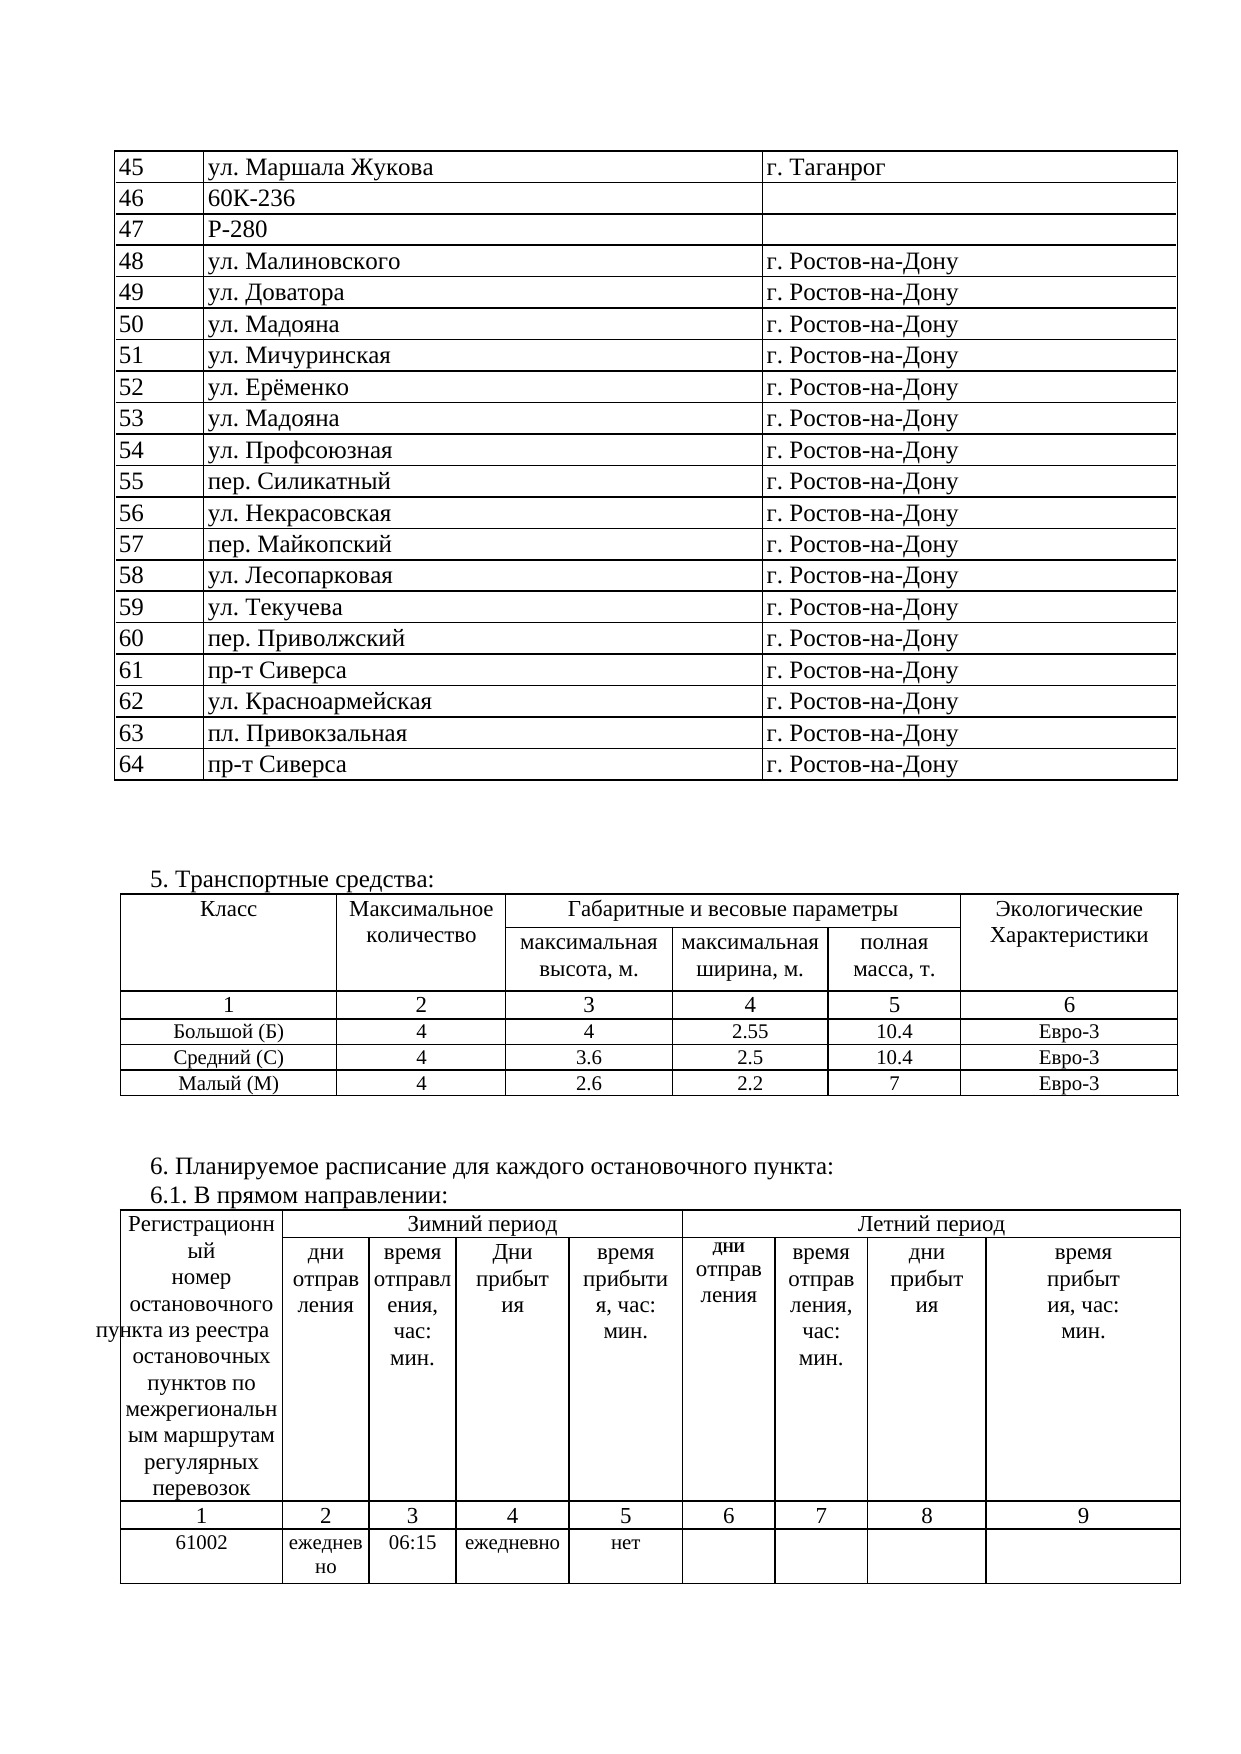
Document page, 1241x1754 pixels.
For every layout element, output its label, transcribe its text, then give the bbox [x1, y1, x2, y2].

table_header Летний период [683, 1211, 1180, 1237]
table_cell ежедневно [457, 1530, 568, 1583]
table_cell ул. Некрасовская [204, 498, 762, 527]
table_cell 60К-236 [204, 183, 762, 213]
table_cell время отправ ления, час: мин. [776, 1238, 867, 1500]
table_cell [776, 1530, 867, 1583]
table_cell г. Ростов-на-Дону [763, 339, 1177, 370]
table_cell 3 [506, 992, 672, 1018]
table_header Максимальное количество [337, 895, 505, 990]
table_cell 1 [121, 1502, 282, 1528]
table_cell 9 [987, 1502, 1180, 1528]
table_cell 5 [829, 992, 960, 1018]
table_cell г. Ростов-на-Дону [763, 244, 1177, 276]
table_cell время отправл ения, час: мин. [370, 1238, 455, 1500]
table_cell Евро-3 [961, 1045, 1177, 1069]
table_cell 1 [121, 992, 336, 1018]
table_cell пр-т Сиверса [204, 749, 762, 779]
table_cell 51 [115, 340, 203, 370]
table_cell ул. Мадояна [204, 403, 762, 433]
table_cell Евро-3 [961, 1020, 1177, 1043]
table_cell г. Ростов-на-Дону [763, 307, 1177, 339]
table_cell г. Ростов-на-Дону [763, 276, 1177, 307]
table_cell Р-280 [204, 215, 762, 244]
table_header Экологические Характеристики [961, 895, 1177, 990]
table_cell 46 [115, 183, 203, 213]
table_cell пер. Силикатный [204, 466, 762, 496]
table_cell 2.6 [506, 1071, 672, 1095]
table_cell [763, 213, 1177, 244]
table_cell 53 [115, 403, 203, 433]
table_cell 58 [115, 560, 203, 590]
table_cell 6 [683, 1502, 774, 1528]
table_cell 5 [570, 1502, 682, 1528]
table_cell 63 [115, 717, 203, 748]
table_cell максимальная ширина, м. [673, 928, 827, 990]
table_cell 52 [115, 371, 203, 402]
table_cell 2.55 [673, 1020, 827, 1043]
table_cell 10.4 [829, 1020, 960, 1043]
table_cell 64 [115, 749, 203, 779]
table_cell 4 [337, 1020, 505, 1043]
table_cell 2 [283, 1502, 368, 1528]
table_cell Малый (М) [121, 1071, 336, 1095]
table_cell время прибыт ия, час: мин. [987, 1238, 1180, 1500]
table_cell дни отправ ления [283, 1238, 368, 1500]
table_cell г. Ростов-на-Дону [763, 528, 1177, 559]
table_cell г. Ростов-на-Дону [763, 590, 1177, 622]
table_cell пр-т Сиверса [204, 655, 762, 685]
table_cell 6 [961, 992, 1177, 1018]
table_cell 48 [115, 245, 203, 276]
table_cell 2.5 [673, 1045, 827, 1069]
table_cell 61002 [121, 1530, 282, 1583]
table_cell максимальная высота, м. [506, 928, 672, 990]
table_cell 4 [673, 992, 827, 1018]
table_cell [683, 1530, 774, 1583]
table_cell 50 [115, 308, 203, 339]
table_cell ул. Красноармейская [204, 686, 762, 716]
table_cell 45 [115, 152, 203, 181]
table_cell Большой (Б) [121, 1020, 336, 1043]
table_cell 4 [506, 1020, 672, 1043]
table_cell ул. Профсоюзная [204, 435, 762, 464]
table_cell полная масса, т. [829, 928, 960, 990]
table_cell ул. Доватора [204, 277, 762, 307]
table_cell ул. Мадояна [204, 309, 762, 339]
table_cell 7 [776, 1502, 867, 1528]
table_cell дни прибыт ия [868, 1238, 985, 1500]
table_cell г. Ростов-на-Дону [763, 685, 1177, 716]
text 6.1. В прямом направлении: [150, 1180, 1090, 1209]
table_cell 56 [115, 497, 203, 527]
table_cell 47 [115, 214, 203, 244]
table_cell г. Ростов-на-Дону [763, 465, 1177, 496]
table_cell 3 [370, 1502, 455, 1528]
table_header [121, 1211, 282, 1500]
table_cell 10.4 [829, 1045, 960, 1069]
table_cell г. Ростов-на-Дону [763, 653, 1177, 685]
table_cell [868, 1530, 985, 1583]
table_cell [987, 1530, 1180, 1583]
table_cell 60 [115, 623, 203, 653]
table_cell Средний (С) [121, 1045, 336, 1069]
table_cell г. Ростов-на-Дону [763, 559, 1177, 590]
table_cell пер. Приволжский [204, 623, 762, 653]
table_cell 55 [115, 466, 203, 496]
table_header Габаритные и весовые параметры [506, 895, 960, 927]
table_cell ул. Текучева [204, 592, 762, 622]
table_cell 62 [115, 686, 203, 716]
table_cell пер. Майкопский [204, 529, 762, 559]
table_header Зимний период [283, 1211, 682, 1237]
table_cell г. Ростов-на-Дону [763, 433, 1177, 464]
table_cell 57 [115, 529, 203, 559]
table_cell 4 [337, 1071, 505, 1095]
table_cell нет [570, 1530, 682, 1583]
table_cell 3.6 [506, 1045, 672, 1069]
table_cell 59 [115, 591, 203, 622]
table_cell 2.2 [673, 1071, 827, 1095]
table_cell 54 [115, 434, 203, 464]
table_cell ежедневно [283, 1530, 368, 1583]
table_cell 7 [829, 1071, 960, 1095]
table_cell г. Ростов-на-Дону [763, 716, 1177, 748]
table_cell ул. Лесопарковая [204, 561, 762, 590]
table_header Класс [121, 895, 336, 990]
table_cell 06:15 [370, 1530, 455, 1583]
table_cell 61 [115, 654, 203, 685]
table_cell ДНИ отправ ления [683, 1238, 774, 1500]
table_cell г. Ростов-на-Дону [763, 496, 1177, 527]
text 5. Транспортные средства: [150, 864, 1090, 893]
table_cell 2 [337, 992, 505, 1018]
table_cell 4 [457, 1502, 568, 1528]
table_cell ул. Малиновского [204, 246, 762, 276]
table_cell ул. Ерёменко [204, 372, 762, 402]
table_cell г. Ростов-на-Дону [763, 370, 1177, 402]
table_cell 8 [868, 1502, 985, 1528]
table_cell 49 [115, 277, 203, 307]
table_cell ул. Мичуринская [204, 340, 762, 370]
table_cell время прибыти я, час: мин. [570, 1238, 682, 1500]
table_cell пл. Привокзальная [204, 718, 762, 748]
table_cell г. Таганрог [763, 152, 1177, 181]
table_cell г. Ростов-на-Дону [763, 402, 1177, 433]
text 6. Планируемое расписание для каждого остановочного пункта: [150, 1151, 1090, 1180]
table_cell ул. Маршала Жукова [204, 152, 762, 181]
table_cell г. Ростов-на-Дону [763, 748, 1177, 779]
table_cell Дни прибыт ия [457, 1238, 568, 1500]
table_cell г. Ростов-на-Дону [763, 622, 1177, 653]
table_cell Евро-3 [961, 1071, 1177, 1095]
table_cell [763, 181, 1177, 213]
table_cell 4 [337, 1045, 505, 1069]
